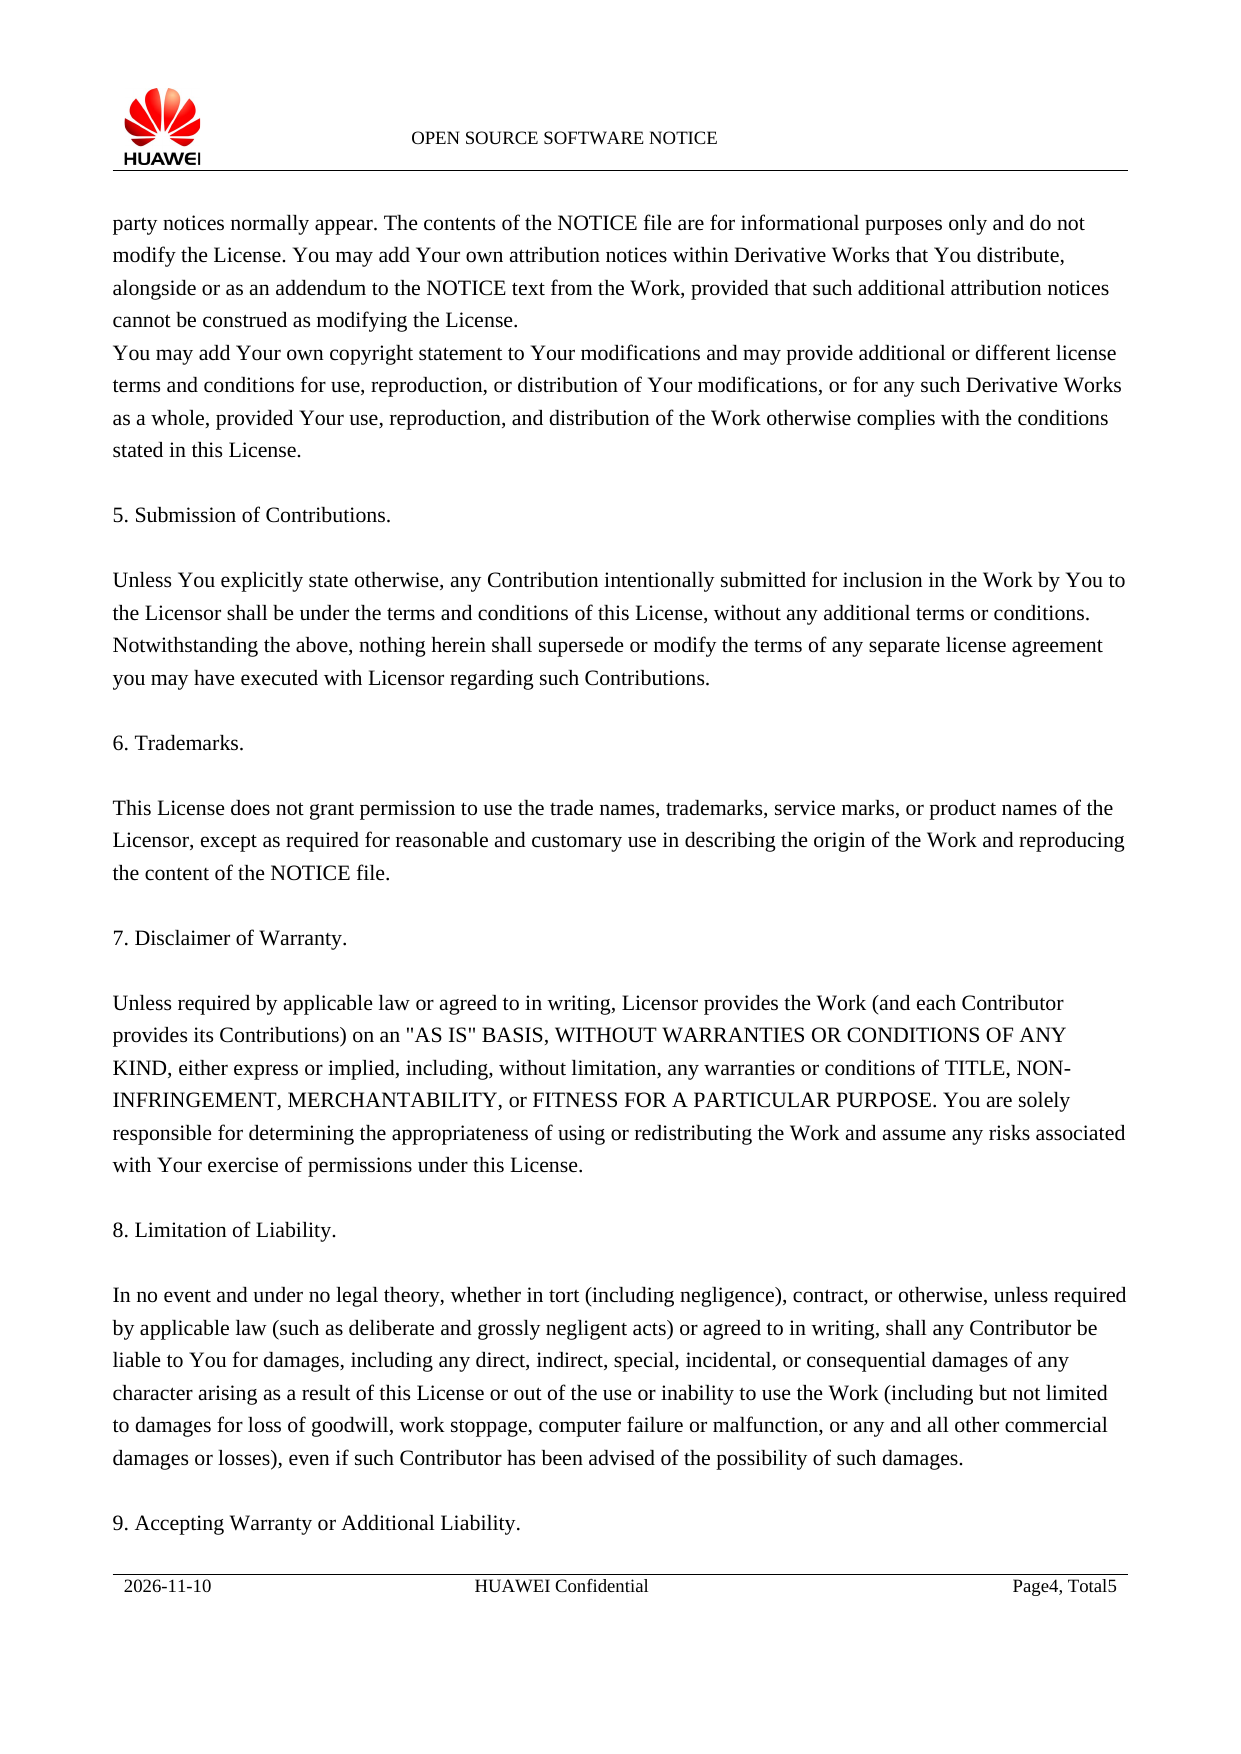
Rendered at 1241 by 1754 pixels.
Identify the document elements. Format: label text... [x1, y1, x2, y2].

text This License does not grant permission to use the trade names, trademarks, service marks, or product names of the Licensor, except as required for reasonable and customary use in describing the origin of the Work and reproducing the content of the NOTICE file. [112, 791, 1128, 889]
text You may add Your own copyright statement to Your modifications and may provide additional or different license terms and conditions for use, reproduction, or distribution of Your modifications, or for any such Derivative Works as a whole, provided Your use, reproduction, and distribution of the Work otherwise complies with the conditions stated in this License. [112, 336, 1128, 466]
text 9. Accepting Warranty or Additional Liability. [112, 1506, 1128, 1539]
text In no event and under no legal theory, whether in tort (including negligence), contract, or otherwise, unless required by applicable law (such as deliberate and grossly negligent acts) or agreed to in writing, shall any Contributor be liable to You for damages, including any direct, indirect, special, incidental, or consequential damages of any character arising as a result of this License or out of the use or inability to use the Work (including but not limited to damages for loss of goodwill, work stoppage, computer failure or malfunction, or any and all other commercial damages or losses), even if such Contributor has been advised of the possibility of such damages. [112, 1279, 1128, 1474]
text 7. Disclaimer of Warranty. [112, 921, 1128, 954]
text Unless required by applicable law or agreed to in writing, Licensor provides the Work (and each Contributor provides its Contributions) on an "AS IS" BASIS, WITHOUT WARRANTIES OR CONDITIONS OF ANY KIND, either express or implied, including, without limitation, any warranties or conditions of TITLE, NON-INFRINGEMENT, MERCHANTABILITY, or FITNESS FOR A PARTICULAR PURPOSE. You are solely responsible for determining the appropriateness of using or redistributing the Work and assume any risks associated with Your exercise of permissions under this License. [112, 986, 1128, 1181]
picture [124, 88, 201, 165]
text 6. Trademarks. [112, 726, 1128, 759]
text 8. Limitation of Liability. [112, 1214, 1128, 1246]
text Unless You explicitly state otherwise, any Contribution intentionally submitted for inclusion in the Work by You to the Licensor shall be under the terms and conditions of this License, without any additional terms or conditions. Notwithstanding the above, nothing herein shall supersede or modify the terms of any separate license agreement you may have executed with Licensor regarding such Contributions. [112, 564, 1128, 694]
text 5. Submission of Contributions. [112, 499, 1128, 531]
